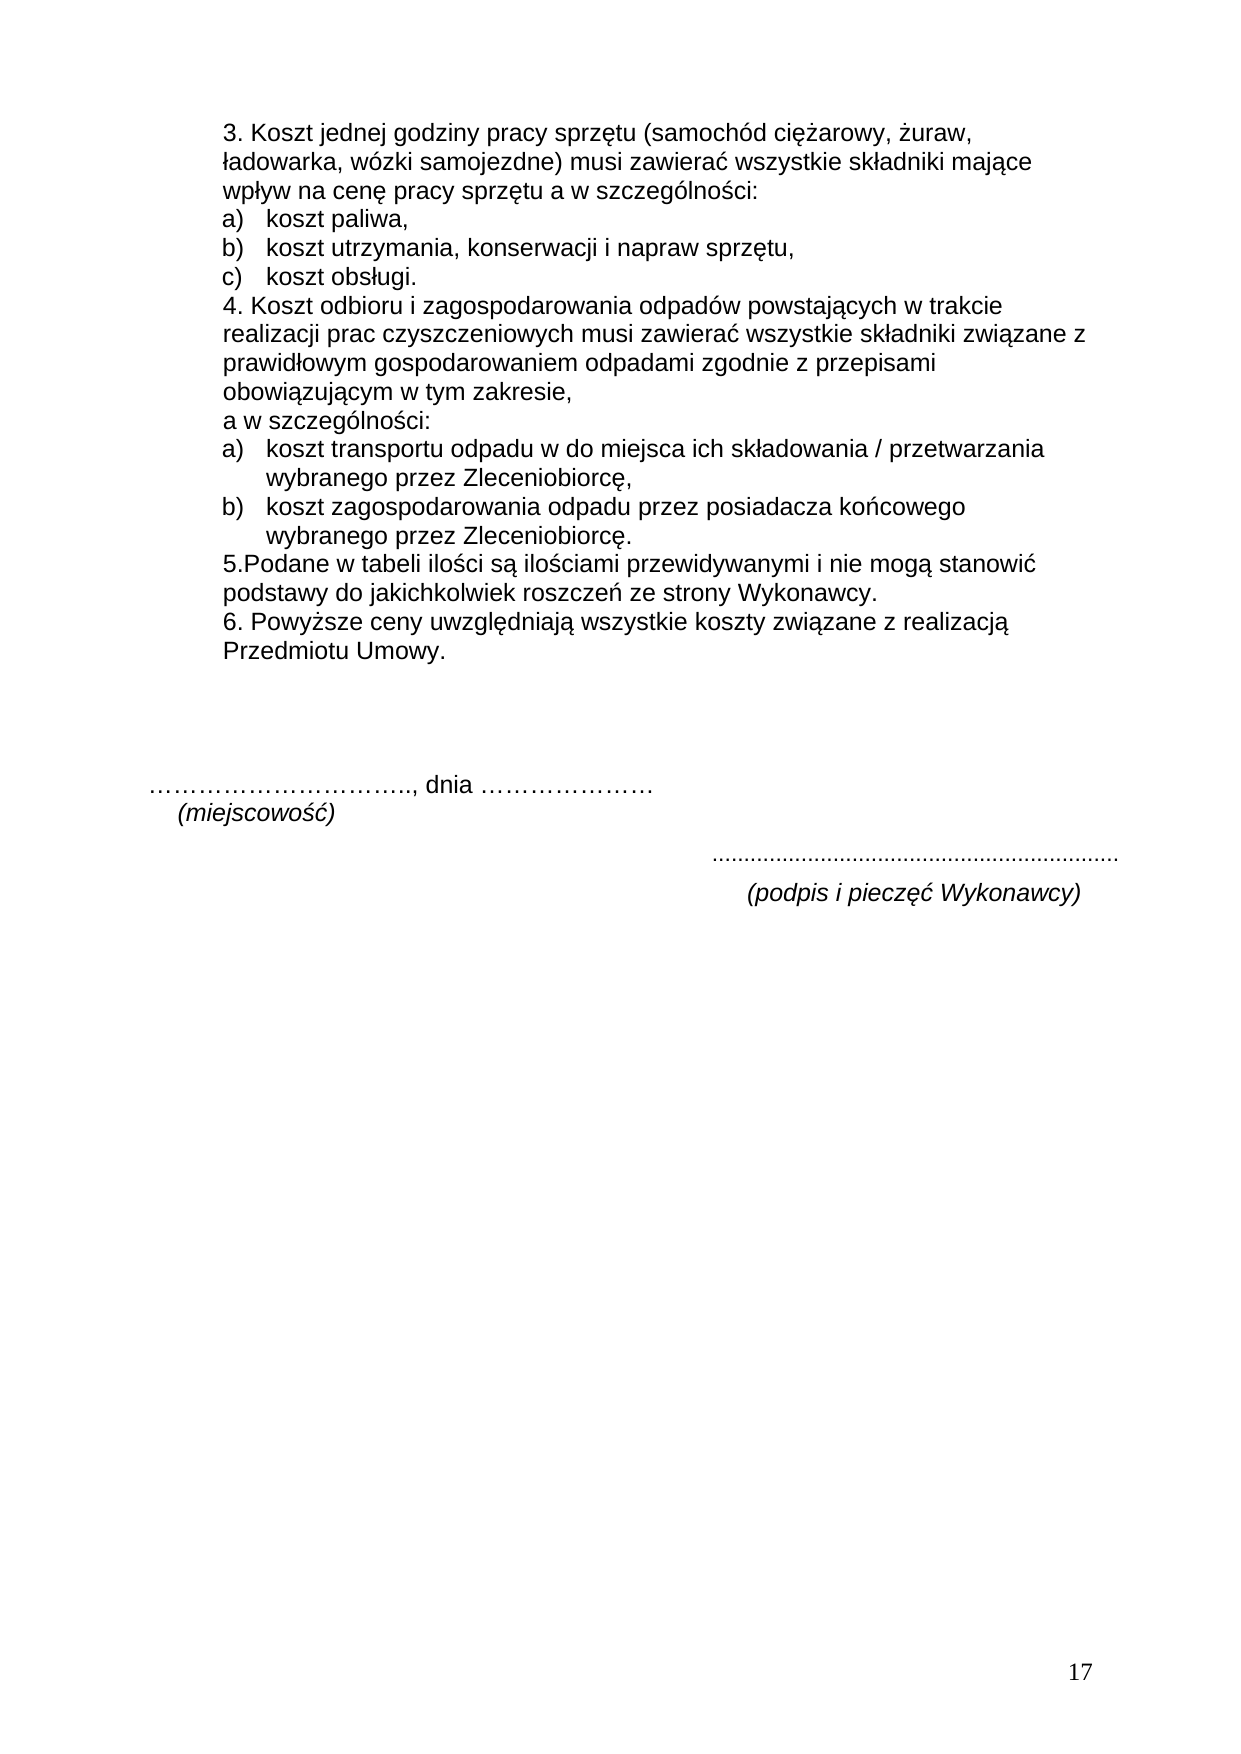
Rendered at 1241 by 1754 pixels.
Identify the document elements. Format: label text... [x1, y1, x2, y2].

list 6. Powyższe ceny uwzględniają wszystkie koszty związane z realizacją Przedmiotu Umowy. [223, 607, 1092, 664]
text ………………………….., dnia ………………… [148, 769, 1092, 798]
list koszt paliwa, [222, 204, 1092, 233]
list 5.Podane w tabeli ilości są ilościami przewidywanymi i nie mogą stanowić podstawy do jakichkolwiek roszczeń ze strony Wykonawcy. [223, 549, 1092, 607]
list koszt utrzymania, konserwacji i napraw sprzętu, [222, 233, 1092, 262]
text (podpis i pieczęć Wykonawcy) [148, 878, 1092, 907]
text ................................................................ [148, 839, 1092, 866]
list 4. Koszt odbioru i zagospodarowania odpadów powstających w trakcie realizacji prac czyszczeniowych musi zawierać wszystkie składniki związane z prawidłowym gospodarowaniem odpadami zgodnie z przepisami obowiązującym w tym zakresie, a w szczególności: [223, 291, 1092, 434]
list koszt transportu odpadu w do miejsca ich składowania / przetwarzania wybranego przez Zleceniobiorcę, [222, 434, 1092, 492]
list koszt zagospodarowania odpadu przez posiadacza końcowego wybranego przez Zleceniobiorcę. [222, 492, 1092, 549]
list koszt obsługi. [222, 262, 1092, 291]
list 3. Koszt jednej godziny pracy sprzętu (samochód ciężarowy, żuraw, ładowarka, wózki samojezdne) musi zawierać wszystkie składniki mające wpływ na cenę pracy sprzętu a w szczególności: [223, 118, 1092, 204]
text (miejscowość) [177, 798, 1092, 827]
